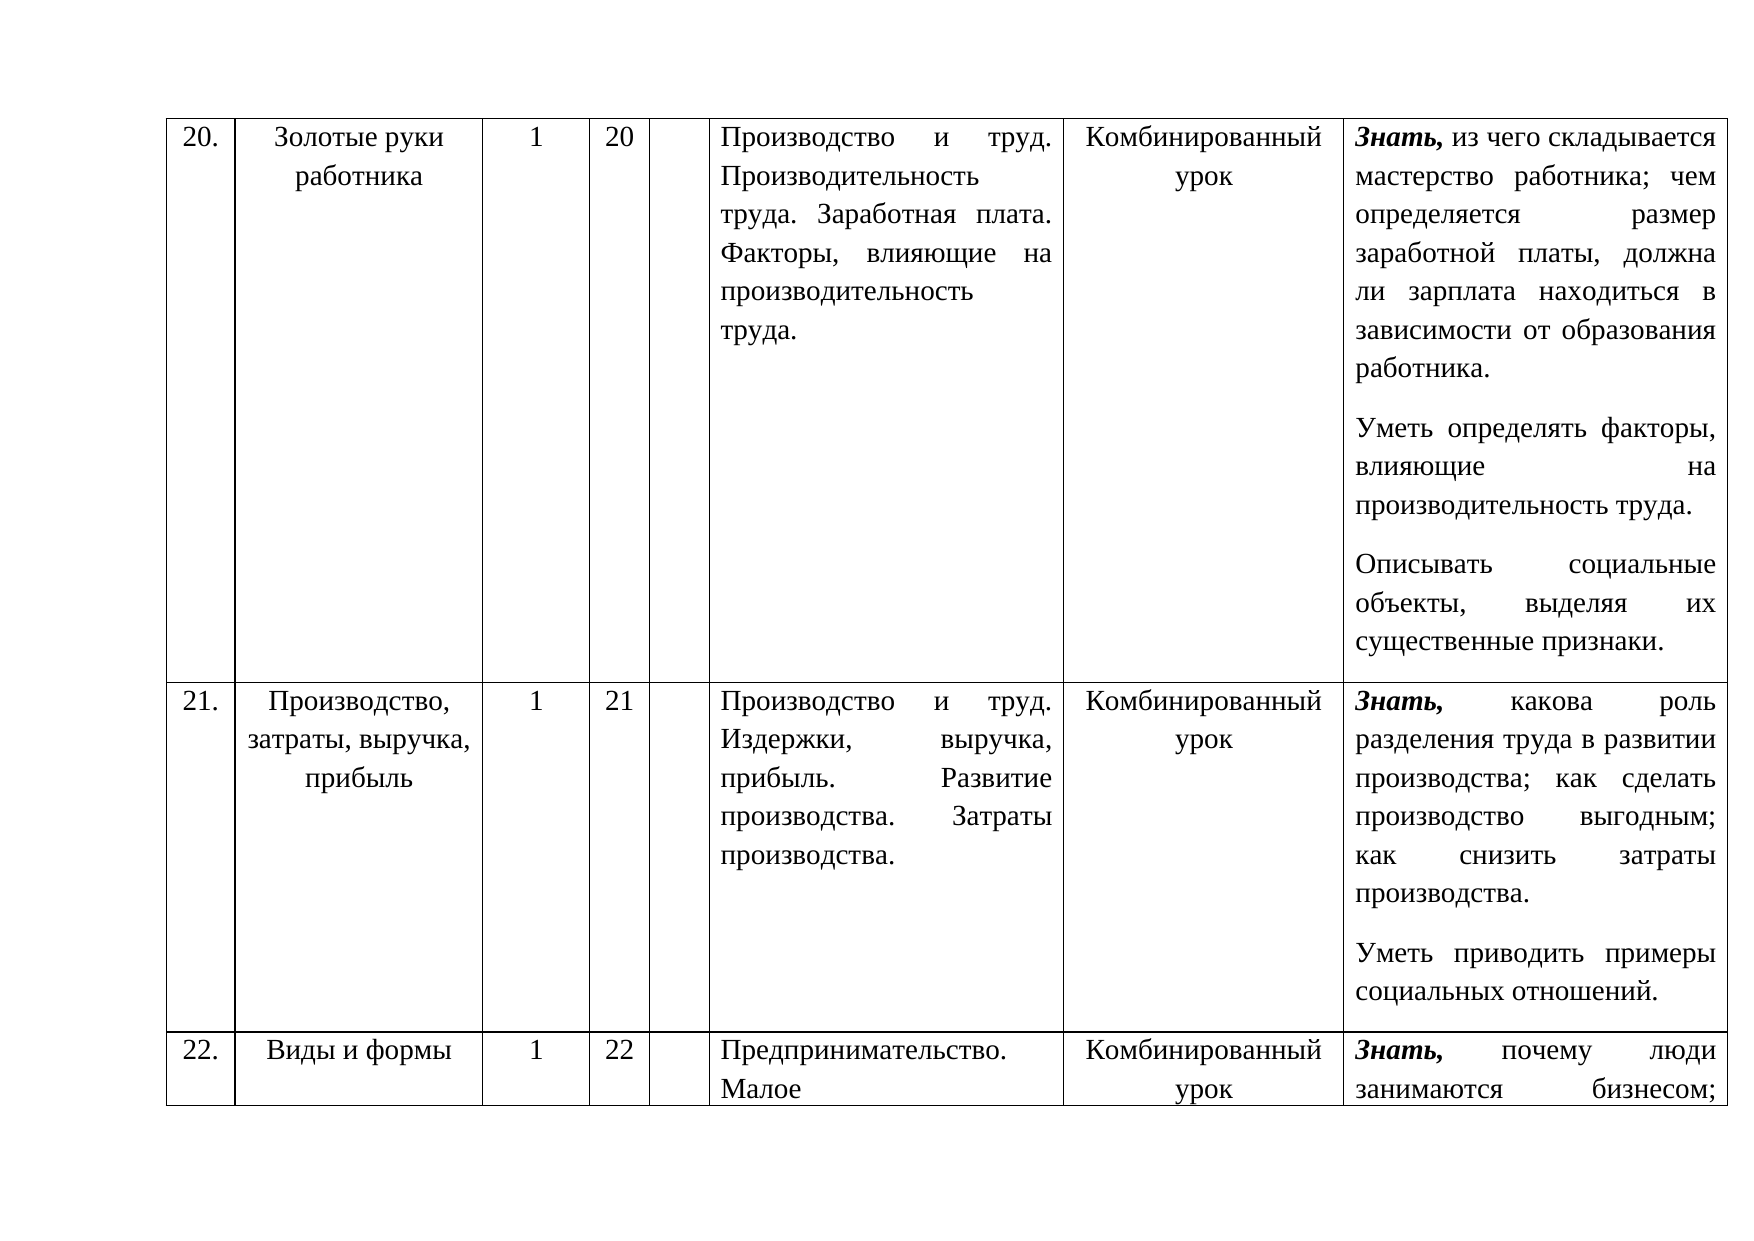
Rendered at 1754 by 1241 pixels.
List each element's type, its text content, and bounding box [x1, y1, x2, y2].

table_cell 21. [167, 683, 234, 1031]
table_cell Производство и труд. Производительность труда. Заработная плата. Факторы, влияющие на производительность труда. [710, 119, 1063, 682]
table_cell 1 [483, 1033, 589, 1104]
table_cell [710, 1033, 1063, 1104]
table_cell [650, 1033, 709, 1104]
table_cell 20 [590, 119, 649, 682]
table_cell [1064, 1033, 1343, 1104]
table_cell Производство и труд. Издержки, выручка, прибыль. Развитие производства. Затраты производства. [710, 683, 1063, 1031]
table_cell 21 [590, 683, 649, 1031]
table_cell 22 [590, 1033, 649, 1104]
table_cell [1064, 119, 1343, 682]
table_cell [650, 119, 709, 682]
table_cell 1 [483, 119, 589, 682]
table_cell 20. [167, 119, 234, 682]
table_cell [1344, 1033, 1727, 1104]
table_cell Знать, какова роль разделения труда в развитии производства; как сделать производство выгодным; как снизить затраты производства. Уметь приводить примеры социальных отношений. [1344, 683, 1727, 1031]
table_cell Комбинированный урок [1064, 683, 1343, 1031]
table_cell Знать, из чего складывается мастерство работника; чем определяется размер заработной платы, должна ли зарплата находиться в зависимости от образования работника. Уметь определять факторы, влияющие на производительность труда. Описывать социальные объекты, выделяя их существенные признаки. [1344, 119, 1727, 682]
table_cell [650, 683, 709, 1031]
table_cell Золотые руки работника [236, 119, 482, 682]
table_cell Производство, затраты, выручка, прибыль [236, 683, 482, 1031]
table_cell 22. [167, 1033, 234, 1104]
table_cell 1 [483, 683, 589, 1031]
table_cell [236, 1033, 482, 1104]
